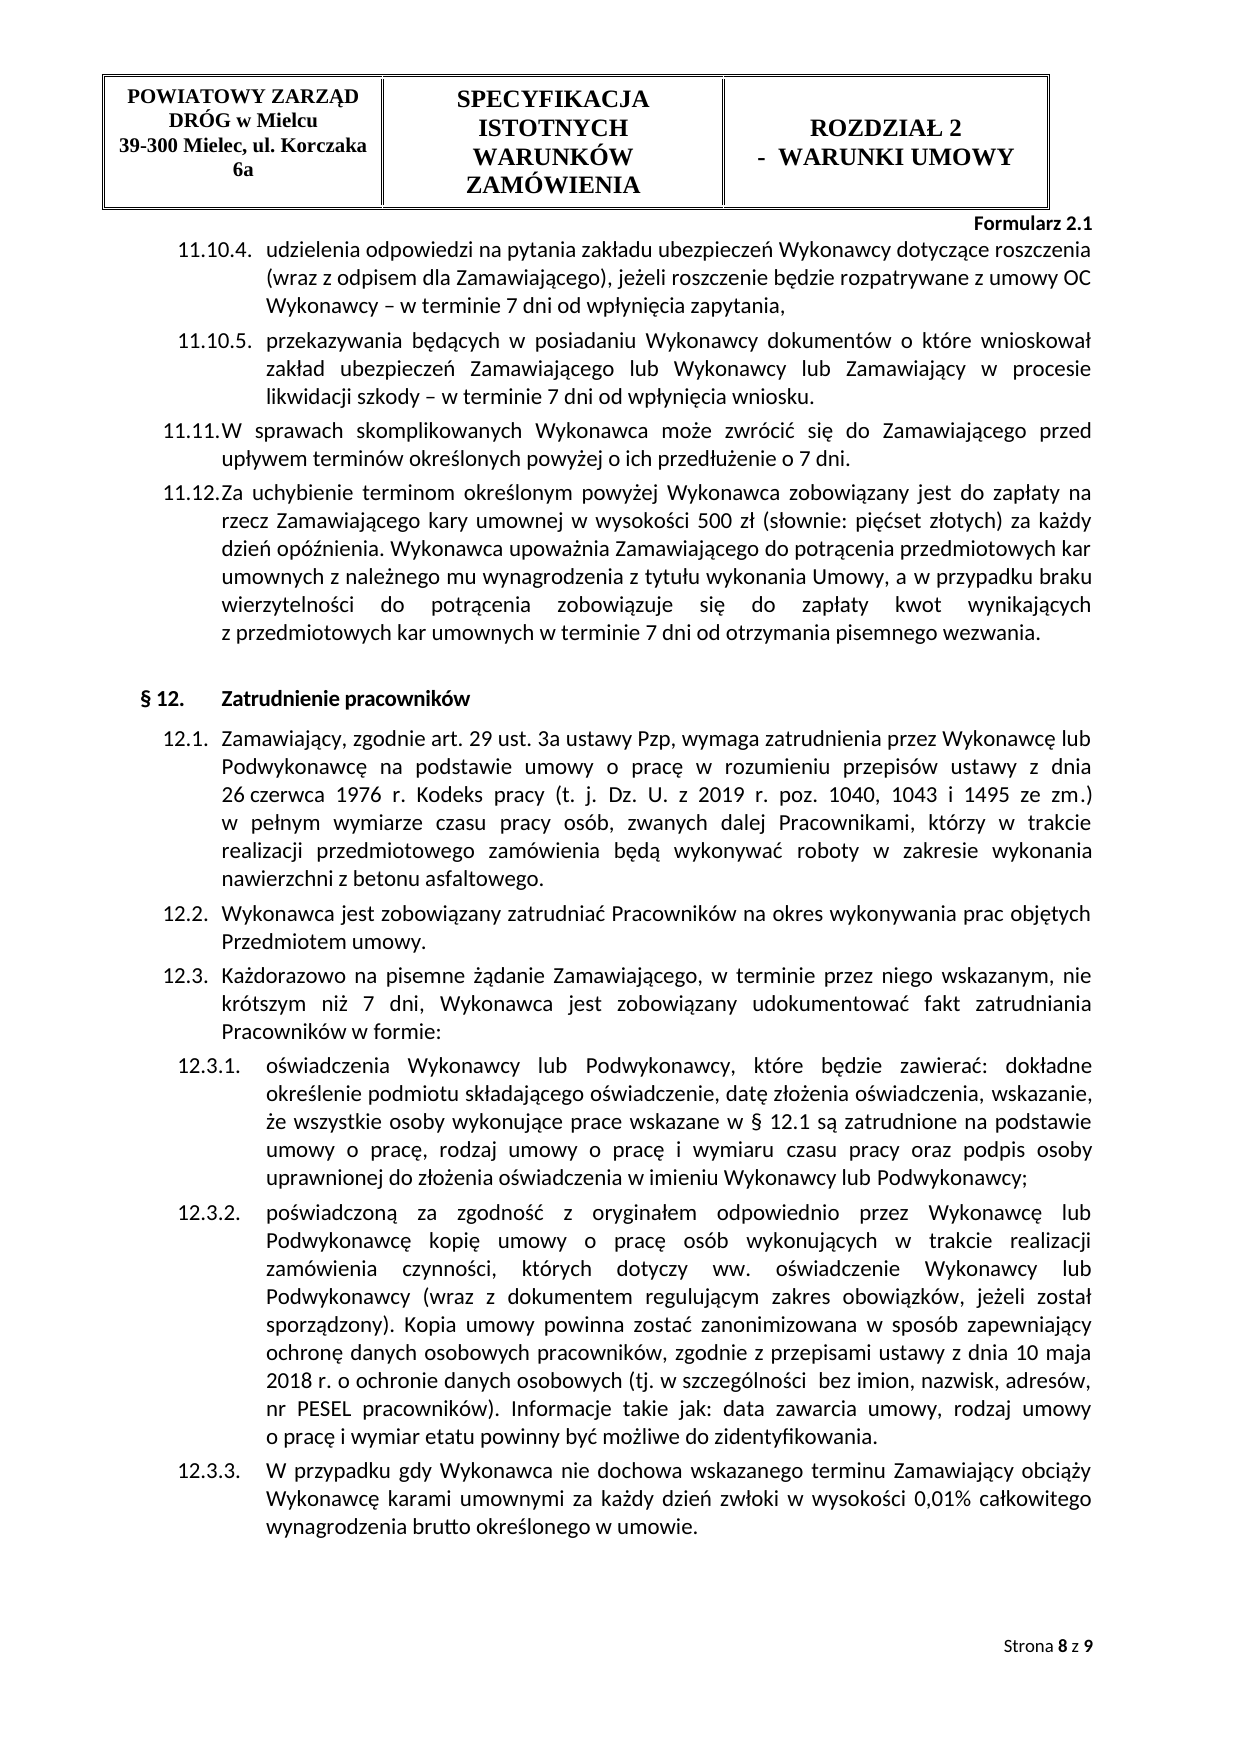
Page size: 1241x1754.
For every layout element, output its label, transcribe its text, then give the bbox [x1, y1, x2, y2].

subtitle oświadczenia Wykonawcy lub Podwykonawcy, które będzie zawierać: dokładne określenie podmiotu składającego oświadczenie, datę złożenia oświadczenia, wskazanie, że wszystkie osoby wykonujące prace wskazane w § 12.1 są zatrudnione na podstawie umowy o pracę, rodzaj umowy o pracę i wymiaru czasu pracy oraz podpis osoby uprawnionej do złożenia oświadczenia w imieniu Wykonawcy lub Podwykonawcy; [177, 1051, 1093, 1192]
subtitle Zatrudnienie pracowników [162, 684, 1093, 712]
subtitle przekazywania będących w posiadaniu Wykonawcy dokumentów o które wnioskował zakład ubezpieczeń Zamawiającego lub Wykonawcy lub Zamawiający w procesie likwidacji szkody – w terminie 7 dni od wpłynięcia wniosku. [177, 326, 1093, 410]
subtitle W przypadku gdy Wykonawca nie dochowa wskazanego terminu Zamawiający obciąży Wykonawcę karami umownymi za każdy dzień zwłoki w wysokości 0,01% całkowitego wynagrodzenia brutto określonego w umowie. [177, 1456, 1093, 1540]
subtitle W sprawach skomplikowanych Wykonawca może zwrócić się do Zamawiającego przed upływem terminów określonych powyżej o ich przedłużenie o 7 dni. [162, 416, 1093, 472]
subtitle poświadczoną za zgodność z oryginałem odpowiednio przez Wykonawcę lub Podwykonawcę kopię umowy o pracę osób wykonujących w trakcie realizacji zamówienia czynności, których dotyczy ww. oświadczenie Wykonawcy lub Podwykonawcy (wraz z dokumentem regulującym zakres obowiązków, jeżeli został sporządzony). Kopia umowy powinna zostać zanonimizowana w sposób zapewniający ochronę danych osobowych pracowników, zgodnie z przepisami ustawy z dnia 10 maja 2018 r. o ochronie danych osobowych (tj. w szczególności bez imion, nazwisk, adresów, nr PESEL pracowników). Informacje takie jak: data zawarcia umowy, rodzaj umowy o pracę i wymiar etatu powinny być możliwe do zidentyfikowania. [177, 1198, 1093, 1450]
subtitle Każdorazowo na pisemne żądanie Zamawiającego, w terminie przez niego wskazanym, nie krótszym niż 7 dni, Wykonawca jest zobowiązany udokumentować fakt zatrudniania Pracowników w formie: [162, 961, 1093, 1045]
subtitle Wykonawca jest zobowiązany zatrudniać Pracowników na okres wykonywania prac objętych Przedmiotem umowy. [162, 899, 1093, 955]
subtitle Zamawiający, zgodnie art. 29 ust. 3a ustawy Pzp, wymaga zatrudnienia przez Wykonawcę lub Podwykonawcę na podstawie umowy o pracę w rozumieniu przepisów ustawy z dnia 26 czerwca 1976 r. Kodeks pracy (t. j. Dz. U. z 2019 r. poz. 1040, 1043 i 1495 ze zm.) w pełnym wymiarze czasu pracy osób, zwanych dalej Pracownikami, którzy w trakcie realizacji przedmiotowego zamówienia będą wykonywać roboty w zakresie wykonania nawierzchni z betonu asfaltowego. [162, 724, 1093, 893]
subtitle udzielenia odpowiedzi na pytania zakładu ubezpieczeń Wykonawcy dotyczące roszczenia (wraz z odpisem dla Zamawiającego), jeżeli roszczenie będzie rozpatrywane z umowy OC Wykonawcy – w terminie 7 dni od wpłynięcia zapytania, [177, 235, 1093, 319]
subtitle Za uchybienie terminom określonym powyżej Wykonawca zobowiązany jest do zapłaty na rzecz Zamawiającego kary umownej w wysokości 500 zł (słownie: pięćset złotych) za każdy dzień opóźnienia. Wykonawca upoważnia Zamawiającego do potrącenia przedmiotowych kar umownych z należnego mu wynagrodzenia z tytułu wykonania Umowy, a w przypadku braku wierzytelności do potrącenia zobowiązuje się do zapłaty kwot wynikających z przedmiotowych kar umownych w terminie 7 dni od otrzymania pisemnego wezwania. [162, 478, 1093, 646]
